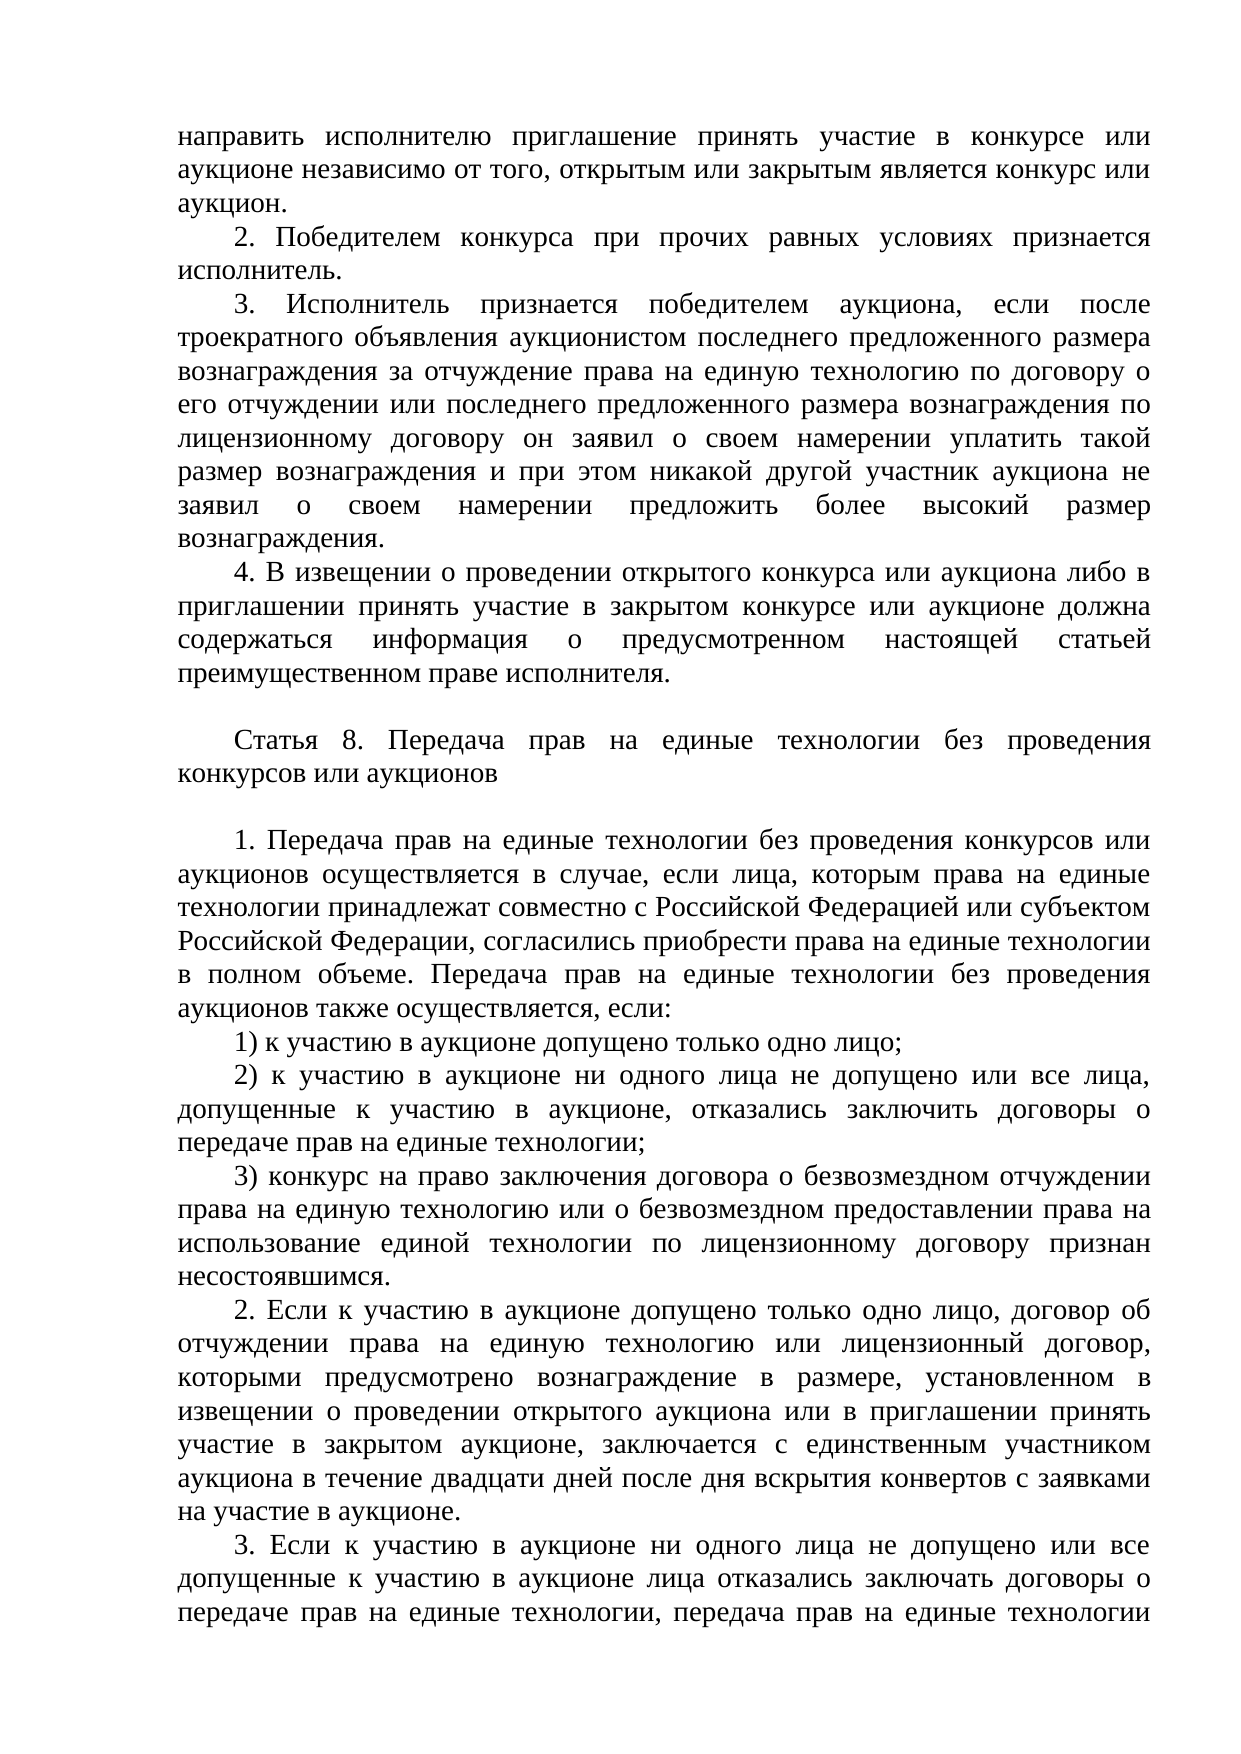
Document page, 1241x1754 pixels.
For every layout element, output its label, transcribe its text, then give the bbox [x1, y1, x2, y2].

text 2. Победителем конкурса при прочих равных условиях признается исполнитель. [177, 219, 1152, 286]
text 1) к участию в аукционе допущено только одно лицо; [177, 1024, 1152, 1057]
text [177, 118, 1152, 219]
text 1. Передача прав на единые технологии без проведения конкурсов или аукционов осуществляется в случае, если лица, которым права на единые технологии принадлежат совместно с Российской Федерацией или субъектом Российской Федерации, согласились приобрести права на единые технологии в полном объеме. Передача прав на единые технологии без проведения аукционов также осуществляется, если: [177, 822, 1152, 1024]
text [177, 1527, 1152, 1627]
text 2. Если к участию в аукционе допущено только одно лицо, договор об отчуждении права на единую технологию или лицензионный договор, которыми предусмотрено вознаграждение в размере, установленном в извещении о проведении открытого аукциона или в приглашении принять участие в закрытом аукционе, заключается с единственным участником аукциона в течение двадцати дней после дня вскрытия конвертов с заявками на участие в аукционе. [177, 1292, 1152, 1527]
text Статья 8. Передача прав на единые технологии без проведения конкурсов или аукционов [177, 722, 1152, 789]
text 3. Исполнитель признается победителем аукциона, если после троекратного объявления аукционистом последнего предложенного размера вознаграждения за отчуждение права на единую технологию по договору о его отчуждении или последнего предложенного размера вознаграждения по лицензионному договору он заявил о своем намерении уплатить такой размер вознаграждения и при этом никакой другой участник аукциона не заявил о своем намерении предложить более высокий размер вознаграждения. [177, 286, 1152, 554]
text 4. В извещении о проведении открытого конкурса или аукциона либо в приглашении принять участие в закрытом конкурсе или аукционе должна содержаться информация о предусмотренном настоящей статьей преимущественном праве исполнителя. [177, 554, 1152, 688]
text 2) к участию в аукционе ни одного лица не допущено или все лица, допущенные к участию в аукционе, отказались заключить договоры о передаче прав на единые технологии; [177, 1057, 1152, 1158]
text 3) конкурс на право заключения договора о безвозмездном отчуждении права на единую технологию или о безвозмездном предоставлении права на использование единой технологии по лицензионному договору признан несостоявшимся. [177, 1158, 1152, 1292]
